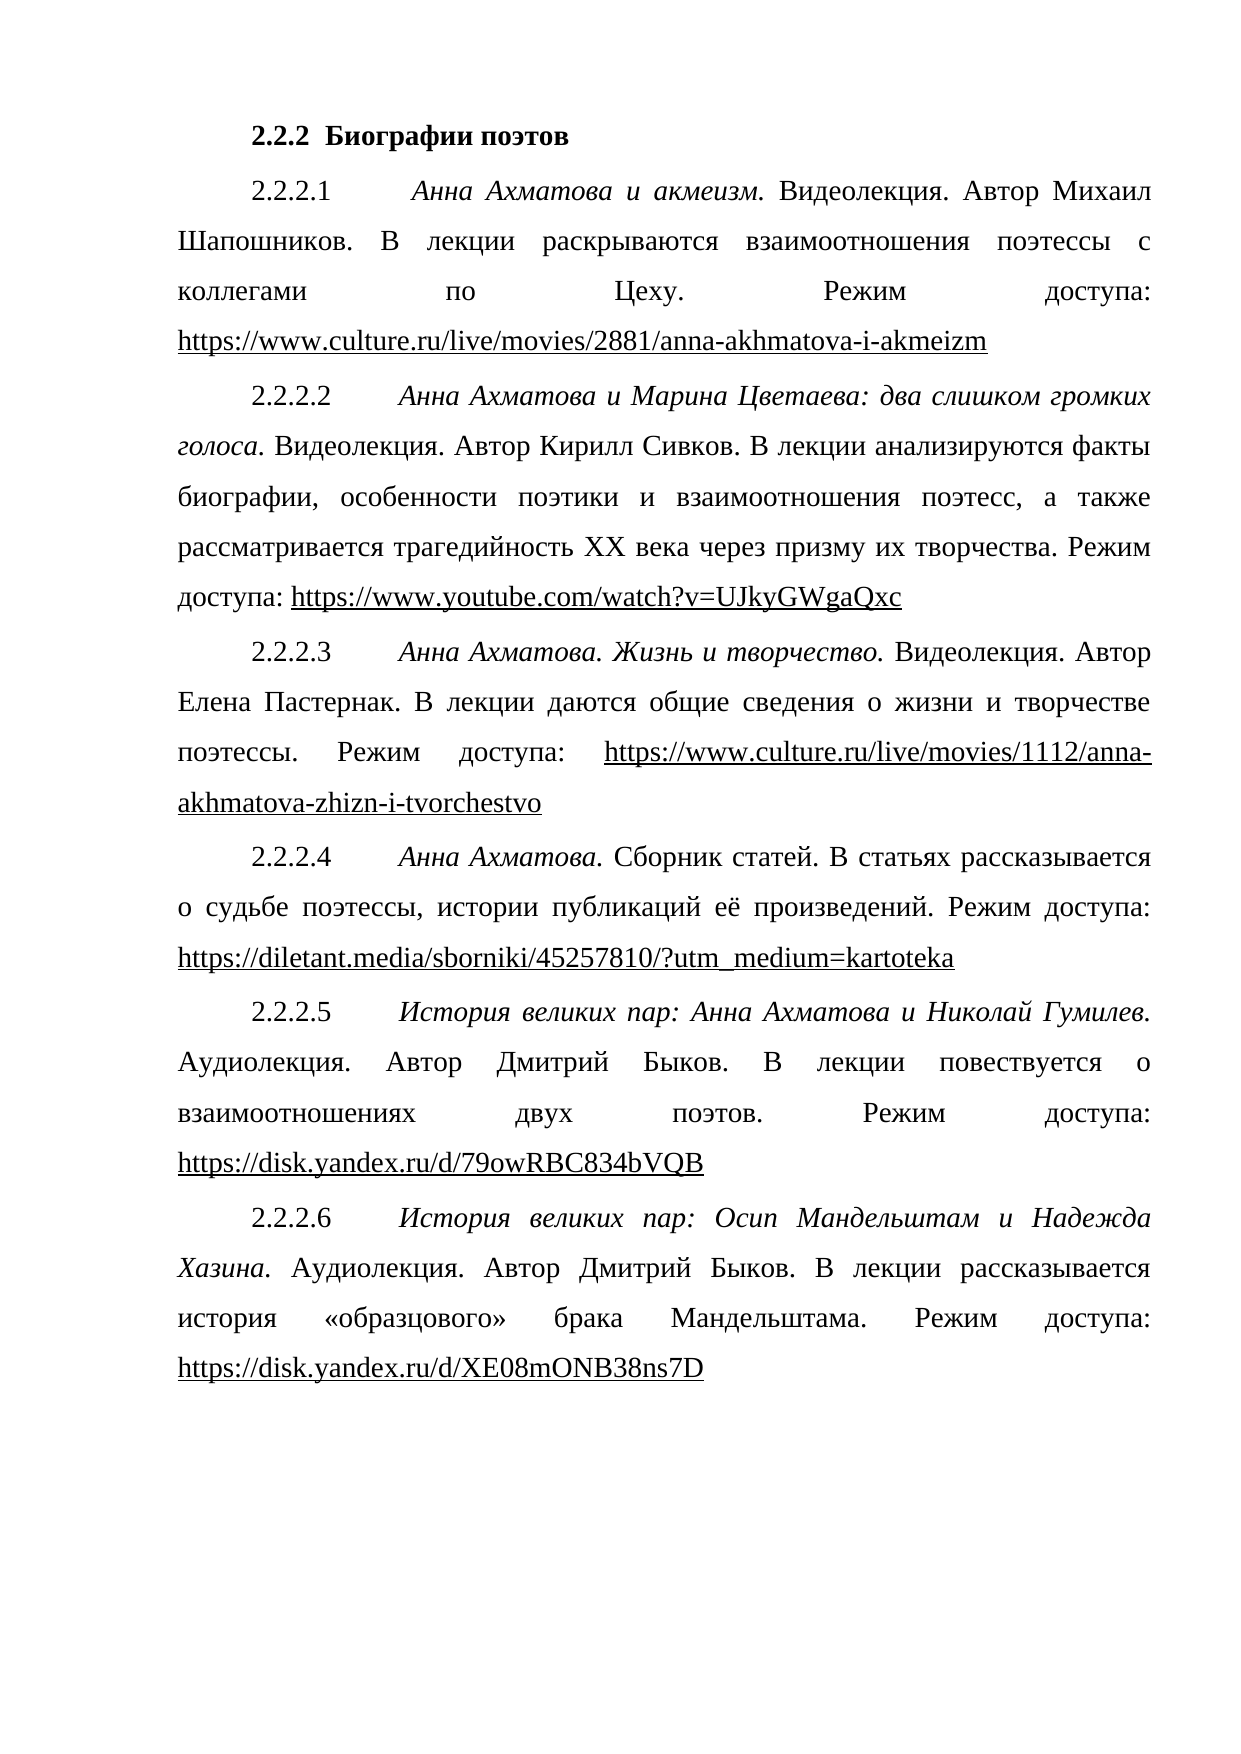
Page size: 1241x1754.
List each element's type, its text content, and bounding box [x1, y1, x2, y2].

subtitle Биографии поэтов [177, 604, 1152, 638]
subtitle Анна Ахматова. Сборник статей. В статьях рассказывается о судьбе поэтессы, истории публикаций её произведений. Режим доступа: https://diletant.media/sborniki/45257810/?utm_medium=kartoteka [177, 1325, 1152, 1459]
subtitle Анна Ахматова и акмеизм. Видеолекция. Автор Михаил Шапошников. В лекции раскрываются взаимоотношения поэтессы с коллегами по Цеху. Режим доступа: https://www.culture.ru/live/movies/2881/anna-akhmatova-i-akmeizm [177, 659, 1152, 843]
subtitle Концепция «Серебряного века» и акмеизма в записных книжках А. Ахматовой. Статья. Автор Олег Лекманов. Статья представляет собой рассуждения о судьбе акмеизма как литературного направления. Режим доступа: https://www.поэтика.рф/статьи-о-поэзии/концепция-серебряного-века-и-акмеизма-в-записных-книжках-а- [177, 118, 1152, 353]
subtitle Анна Ахматова. Жизнь и творчество. Видеолекция. Автор Елена Пастернак. В лекции даются общие сведения о жизни и творчестве поэтессы. Режим доступа: https://www.culture.ru/live/movies/1112/anna-akhmatova-zhizn-i-tvorchestvo [177, 1120, 1152, 1304]
subtitle Наследие символизма и акмеизм. Статья. Автор Николай Гумилев. Статья представляет собой литературный манифест акмеизма. Режим доступа: https://www.поэтика.рф/статьи-о-поэзии/наследие-символизма-и-акмеизм [177, 374, 1152, 558]
subtitle Анна Ахматова и Марина Цветаева: два слишком громких голоса. Видеолекция. Автор Кирилл Сивков. В лекции анализируются факты биографии, особенности поэтики и взаимоотношения поэтесс, а также рассматривается трагедийность XX века через призму их творчества. Режим доступа: https://www.youtube.com/watch?v=UJkyGWgaQxc [177, 864, 1152, 1099]
